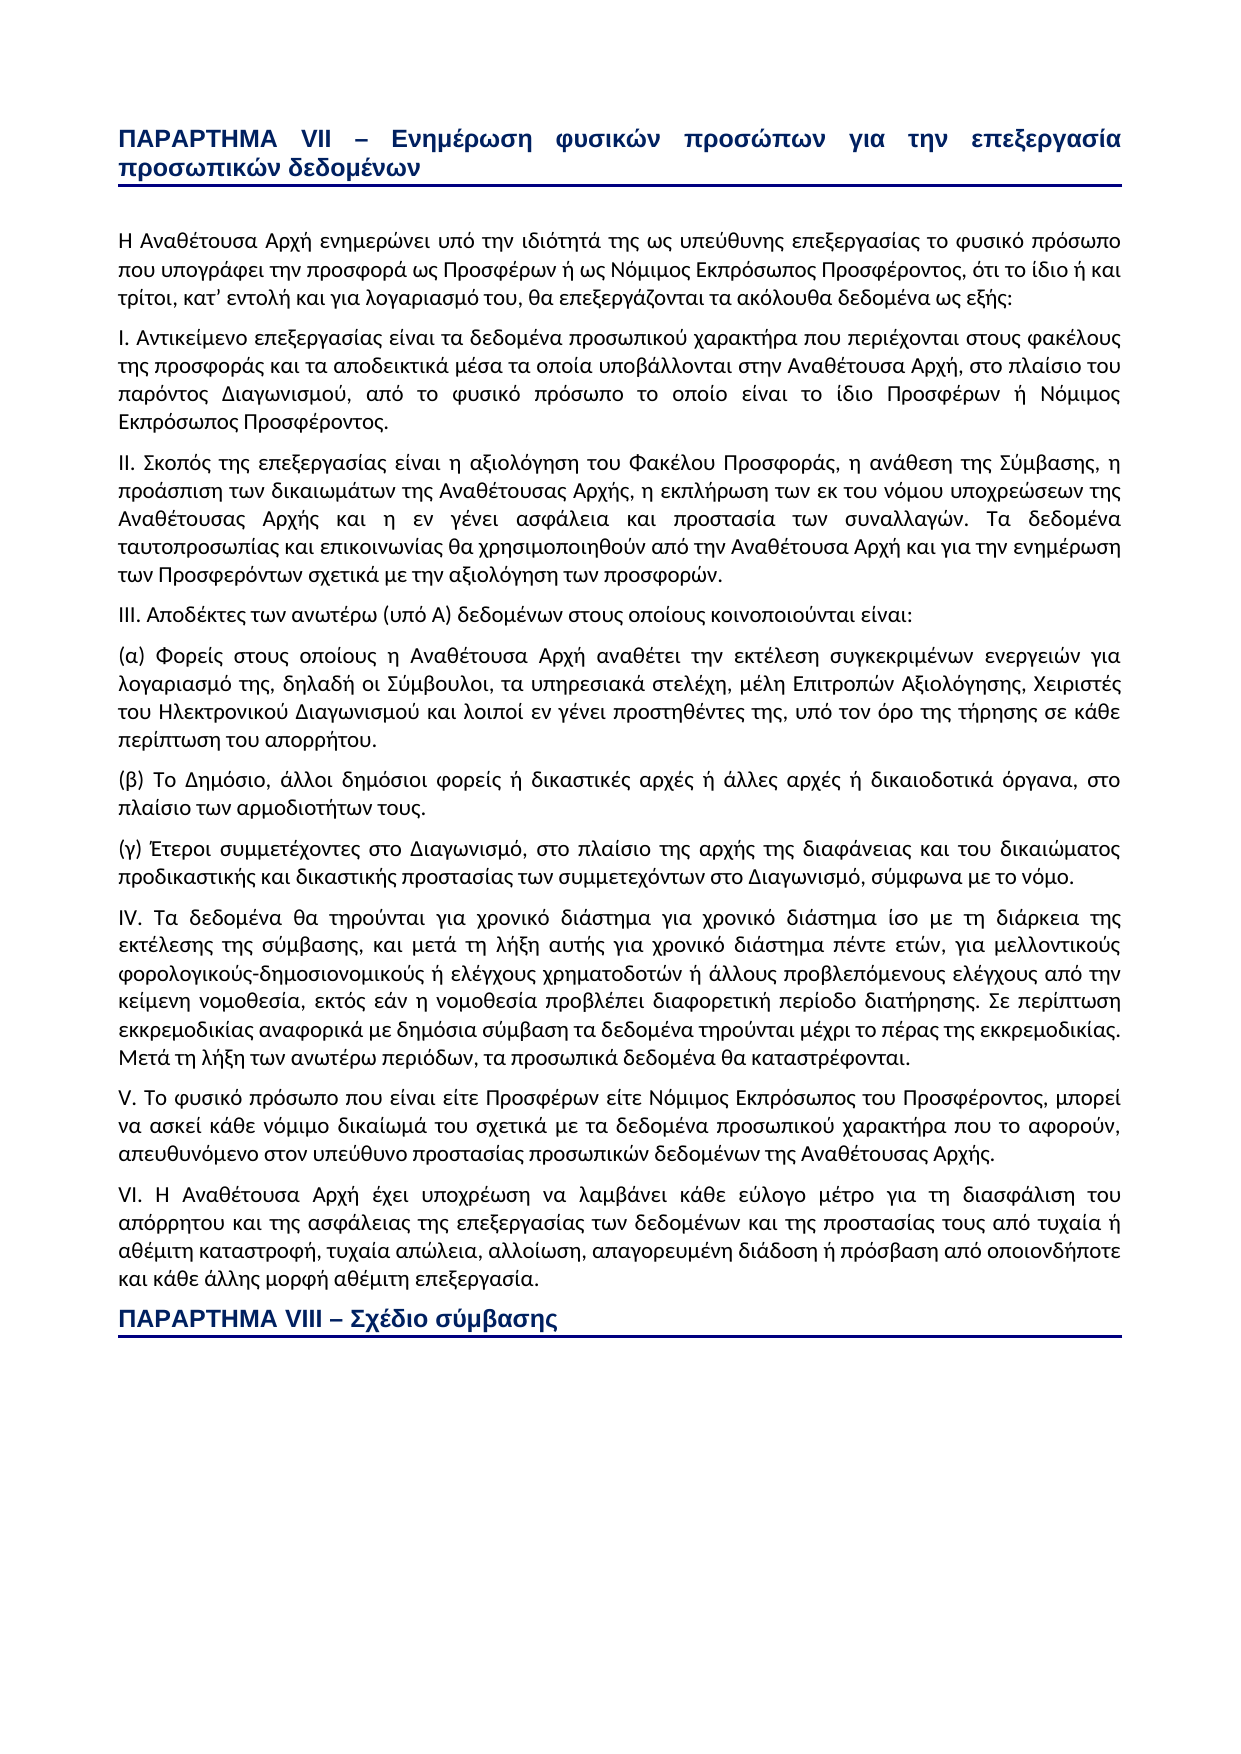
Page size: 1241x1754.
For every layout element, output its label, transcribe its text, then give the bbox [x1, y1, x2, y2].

text (γ) Έτεροι συμμετέχοντες στο Διαγωνισμό, στο πλαίσιο της αρχής της διαφάνειας και του δικαιώματος προδικαστικής και δικαστικής προστασίας των συμμετεχόντων στο Διαγωνισμό, σύμφωνα με το νόμο. [118, 834, 1122, 890]
text ΙΙΙ. Αποδέκτες των ανωτέρω (υπό Α) δεδομένων στους οποίους κοινοποιούνται είναι: [118, 600, 1122, 628]
text (β) Το Δημόσιο, άλλοι δημόσιοι φορείς ή δικαστικές αρχές ή άλλες αρχές ή δικαιοδοτικά όργανα, στο πλαίσιο των αρμοδιοτήτων τους. [118, 766, 1122, 822]
text IV. Τα δεδομένα θα τηρούνται για χρονικό διάστημα για χρονικό διάστημα ίσο με τη διάρκεια της εκτέλεσης της σύμβασης, και μετά τη λήξη αυτής για χρονικό διάστημα πέντε ετών, για μελλοντικούς φορολογικούς-δημοσιονομικούς ή ελέγχους χρηματοδοτών ή άλλους προβλεπόμενους ελέγχους από την κείμενη νομοθεσία, εκτός εάν η νομοθεσία προβλέπει διαφορετική περίοδο διατήρησης. Σε περίπτωση εκκρεμοδικίας αναφορικά με δημόσια σύμβαση τα δεδομένα τηρούνται μέχρι το πέρας της εκκρεμοδικίας. Μετά τη λήξη των ανωτέρω περιόδων, τα προσωπικά δεδομένα θα καταστρέφονται. [118, 903, 1122, 1071]
text VI. H Αναθέτουσα Αρχή έχει υποχρέωση να λαμβάνει κάθε εύλογο μέτρο για τη διασφάλιση του απόρρητου και της ασφάλειας της επεξεργασίας των δεδομένων και της προστασίας τους από τυχαία ή αθέμιτη καταστροφή, τυχαία απώλεια, αλλοίωση, απαγορευμένη διάδοση ή πρόσβαση από οποιονδήποτε και κάθε άλλης μορφή αθέμιτη επεξεργασία. [118, 1180, 1122, 1292]
text Ι. Αντικείμενο επεξεργασίας είναι τα δεδομένα προσωπικού χαρακτήρα που περιέχονται στους φακέλους της προσφοράς και τα αποδεικτικά μέσα τα οποία υποβάλλονται στην Αναθέτουσα Αρχή, στο πλαίσιο του παρόντος Διαγωνισμού, από το φυσικό πρόσωπο το οποίο είναι το ίδιο Προσφέρων ή Νόμιμος Εκπρόσωπος Προσφέροντος. [118, 323, 1122, 435]
text V. Το φυσικό πρόσωπο που είναι είτε Προσφέρων είτε Νόμιμος Εκπρόσωπος του Προσφέροντος, μπορεί να ασκεί κάθε νόμιμο δικαίωμά του σχετικά με τα δεδομένα προσωπικού χαρακτήρα που το αφορούν, απευθυνόμενο στον υπεύθυνο προστασίας προσωπικών δεδομένων της Αναθέτουσας Αρχής. [118, 1083, 1122, 1167]
text ΙΙ. Σκοπός της επεξεργασίας είναι η αξιολόγηση του Φακέλου Προσφοράς, η ανάθεση της Σύμβασης, η προάσπιση των δικαιωμάτων της Αναθέτουσας Αρχής, η εκπλήρωση των εκ του νόμου υποχρεώσεων της Αναθέτουσας Αρχής και η εν γένει ασφάλεια και προστασία των συναλλαγών. Τα δεδομένα ταυτοπροσωπίας και επικοινωνίας θα χρησιμοποιηθούν από την Αναθέτουσα Αρχή και για την ενημέρωση των Προσφερόντων σχετικά με την αξιολόγηση των προσφορών. [118, 448, 1122, 588]
text ΠΑΡΑΡΤΗΜΑ VII – Ενημέρωση φυσικών προσώπων για την επεξεργασία προσωπικών δεδομένων [118, 124, 1122, 184]
text (α) Φορείς στους οποίους η Αναθέτουσα Αρχή αναθέτει την εκτέλεση συγκεκριμένων ενεργειών για λογαριασμό της, δηλαδή οι Σύμβουλοι, τα υπηρεσιακά στελέχη, μέλη Επιτροπών Αξιολόγησης, Χειριστές του Ηλεκτρονικού Διαγωνισμού και λοιποί εν γένει προστηθέντες της, υπό τον όρο της τήρησης σε κάθε περίπτωση του απορρήτου. [118, 641, 1122, 753]
text Η Αναθέτουσα Αρχή ενημερώνει υπό την ιδιότητά της ως υπεύθυνης επεξεργασίας το φυσικό πρόσωπο που υπογράφει την προσφορά ως Προσφέρων ή ως Νόμιμος Εκπρόσωπος Προσφέροντος, ότι το ίδιο ή και τρίτοι, κατ’ εντολή και για λογαριασμό του, θα επεξεργάζονται τα ακόλουθα δεδομένα ως εξής: [118, 227, 1122, 311]
text ΠΑΡΑΡΤΗΜΑ VIIΙ – Σχέδιο σύμβασης [118, 1304, 1122, 1335]
